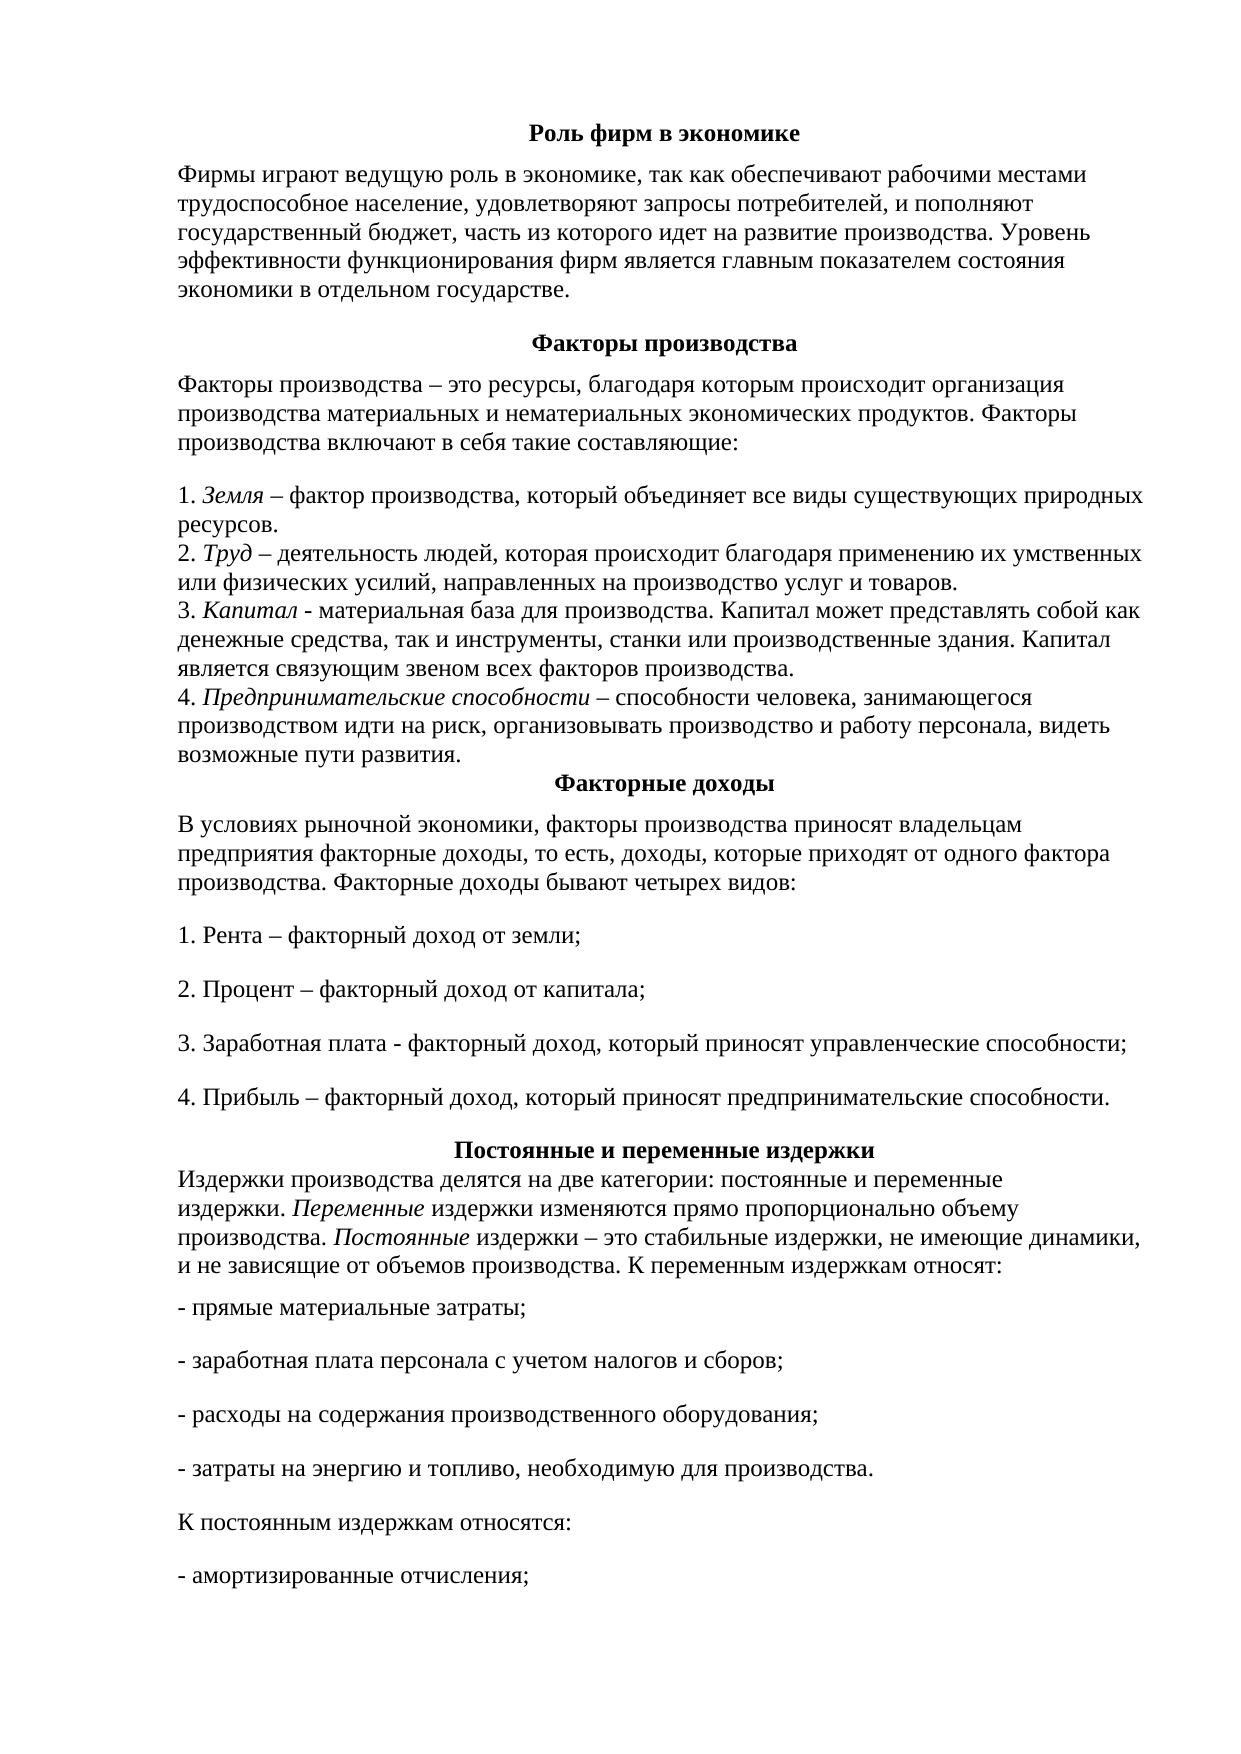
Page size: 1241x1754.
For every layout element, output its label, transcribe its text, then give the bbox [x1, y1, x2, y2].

text Фирмы играют ведущую роль в экономике, так как обеспечивают рабочими местами трудоспособное население, удовлетворяют запросы потребителей, и пополняют государственный бюджет, часть из которого идет на развитие производства. Уровень эффективности функционирования фирм является главным показателем состояния экономики в отдельном государстве. [177, 159, 1152, 303]
text 4. Прибыль – факторный доход, который приносят предпринимательские способности. [177, 1082, 1152, 1111]
text 1. Земля – фактор производства, который объединяет все виды существующих природных ресурсов. [177, 481, 1152, 538]
text Роль фирм в экономике [177, 118, 1152, 147]
text - заработная плата персонала с учетом налогов и сборов; [177, 1346, 1152, 1374]
text - затраты на энергию и топливо, необходимую для производства. [177, 1453, 1152, 1482]
text 1. Рента – факторный доход от земли; [177, 921, 1152, 949]
text В условиях рыночной экономики, факторы производства приносят владельцам предприятия факторные доходы, то есть, доходы, которые приходят от одного фактора производства. Факторные доходы бывают четырех видов: [177, 809, 1152, 896]
text - расходы на содержания производственного оборудования; [177, 1399, 1152, 1428]
text - амортизированные отчисления; [177, 1561, 1152, 1589]
text 4. Предпринимательские способности – способности человека, занимающегося производством идти на риск, организовывать производство и работу персонала, видеть возможные пути развития. [177, 682, 1152, 768]
text Факторы производства [177, 328, 1152, 357]
text 2. Труд – деятельность людей, которая происходит благодаря применению их умственных или физических усилий, направленных на производство услуг и товаров. [177, 538, 1152, 596]
text Постоянные и переменные издержки [177, 1136, 1152, 1164]
text 2. Процент – факторный доход от капитала; [177, 974, 1152, 1003]
text Факторные доходы [177, 768, 1152, 797]
text - прямые материальные затраты; [177, 1292, 1152, 1321]
text 3. Капитал - материальная база для производства. Капитал может представлять собой как денежные средства, так и инструменты, станки или производственные здания. Капитал является связующим звеном всех факторов производства. [177, 596, 1152, 682]
text Издержки производства делятся на две категории: постоянные и переменные издержки. Переменные издержки изменяются прямо пропорционально объему производства. Постоянные издержки – это стабильные издержки, не имеющие динамики, и не зависящие от объемов производства. К переменным издержкам относят: [177, 1164, 1152, 1279]
text Факторы производства – это ресурсы, благодаря которым происходит организация производства материальных и нематериальных экономических продуктов. Факторы производства включают в себя такие составляющие: [177, 369, 1152, 456]
text 3. Заработная плата - факторный доход, который приносят управленческие способности; [177, 1028, 1152, 1057]
text К постоянным издержкам относятся: [177, 1507, 1152, 1536]
